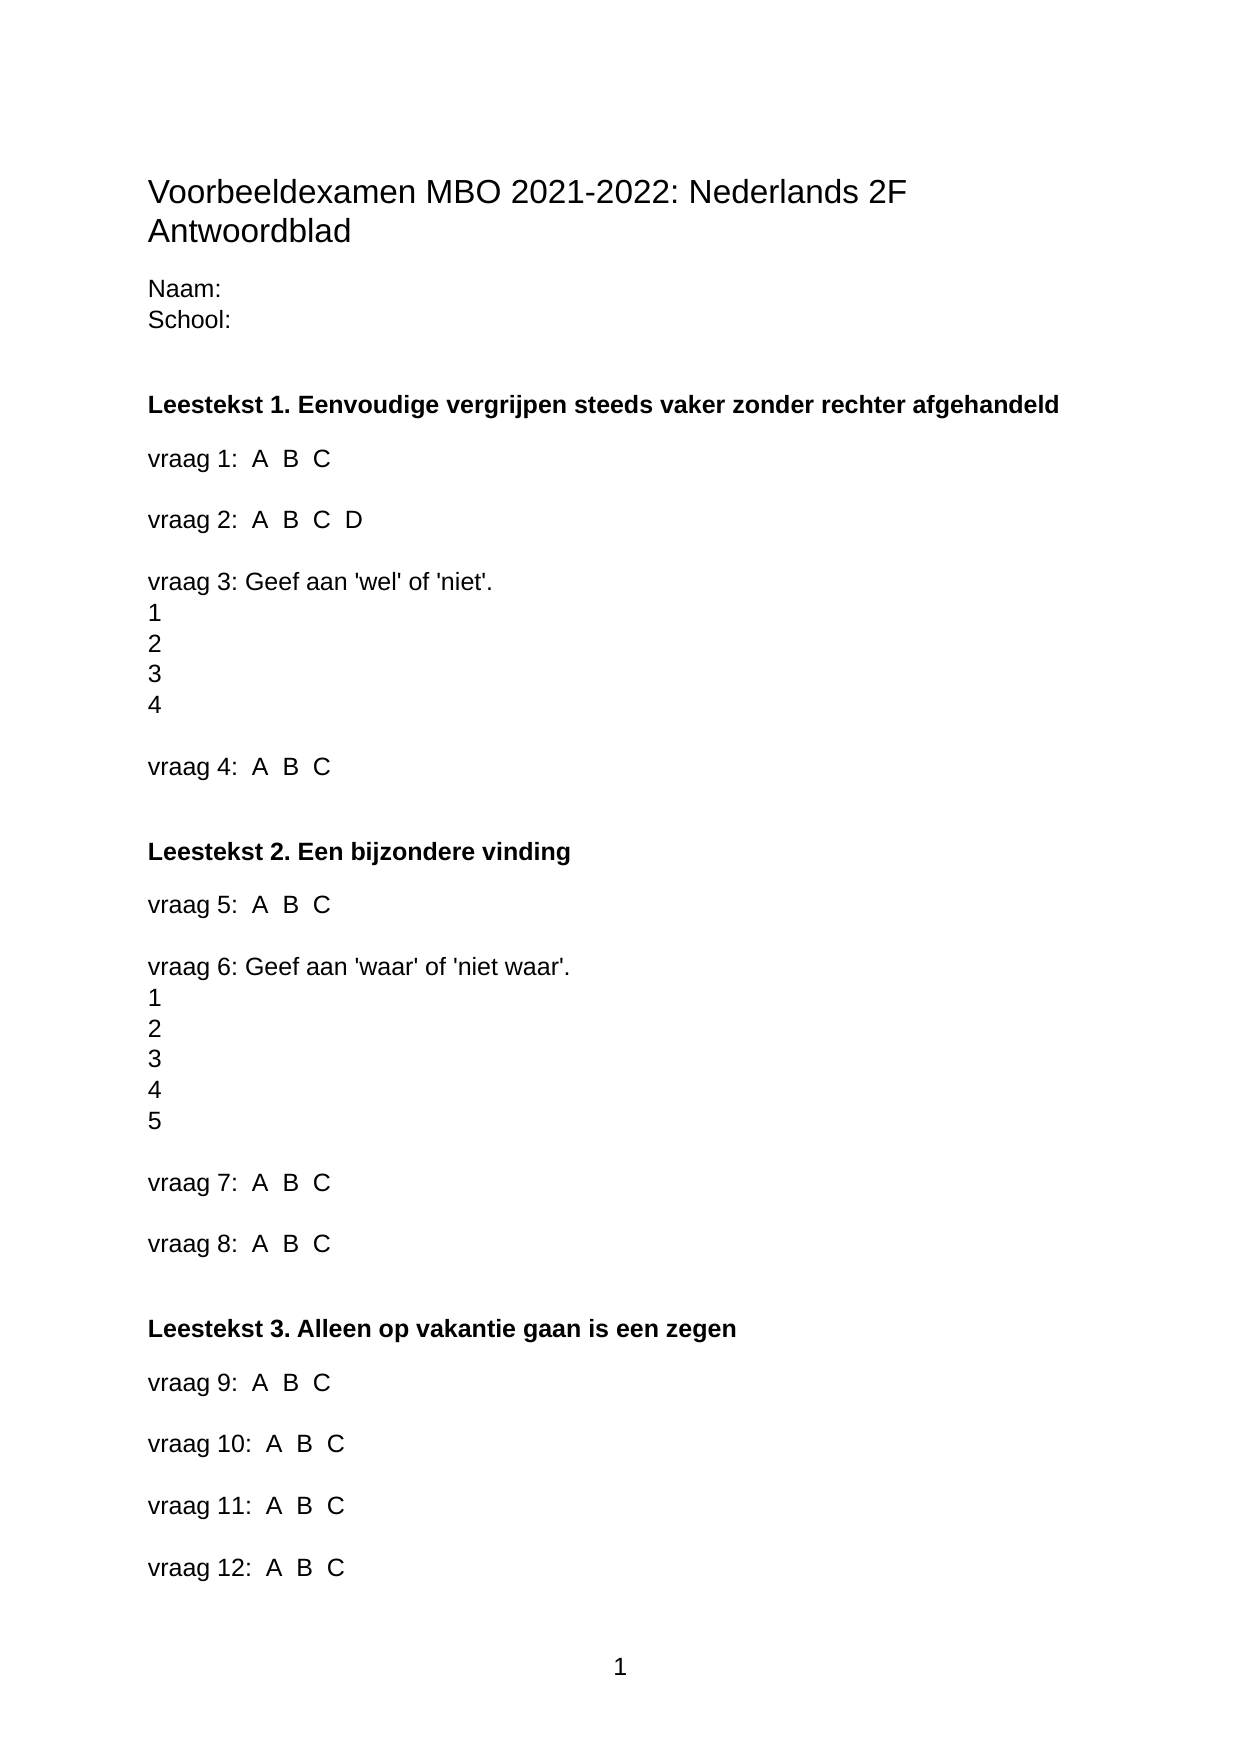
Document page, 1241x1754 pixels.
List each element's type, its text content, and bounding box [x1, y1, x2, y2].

text 4 [148, 1075, 1093, 1104]
text vraag 5: A B C [148, 890, 1093, 919]
text 4 [148, 690, 1093, 719]
text 2 [148, 1014, 1093, 1042]
text vraag 4: A B C [148, 752, 1093, 781]
text vraag 11: A B C [148, 1491, 1093, 1520]
text 1 [148, 983, 1093, 1012]
text 3 [148, 1044, 1093, 1073]
text vraag 12: A B C [148, 1553, 1093, 1582]
text vraag 10: A B C [148, 1429, 1093, 1458]
text vraag 3: Geef aan 'wel' of 'niet'. [148, 567, 1093, 596]
text School: [148, 305, 1093, 334]
text vraag 9: A B C [148, 1368, 1093, 1397]
text vraag 7: A B C [148, 1168, 1093, 1197]
subtitle Leestekst 1. Eenvoudige vergrijpen steeds vaker zonder rechter afgehandeld [148, 390, 1093, 419]
text vraag 8: A B C [148, 1229, 1093, 1258]
text 1 [148, 598, 1093, 627]
text vraag 2: A B C D [148, 505, 1093, 534]
text vraag 1: A B C [148, 444, 1093, 472]
text 5 [148, 1106, 1093, 1135]
title Voorbeeldexamen MBO 2021-2022: Nederlands 2F Antwoordblad [148, 173, 1093, 249]
subtitle Leestekst 2. Een bijzondere vinding [148, 837, 1093, 865]
text 2 [148, 629, 1093, 657]
text Naam: [148, 274, 1093, 303]
subtitle Leestekst 3. Alleen op vakantie gaan is een zegen [148, 1314, 1093, 1343]
text 3 [148, 659, 1093, 688]
text vraag 6: Geef aan 'waar' of 'niet waar'. [148, 952, 1093, 981]
